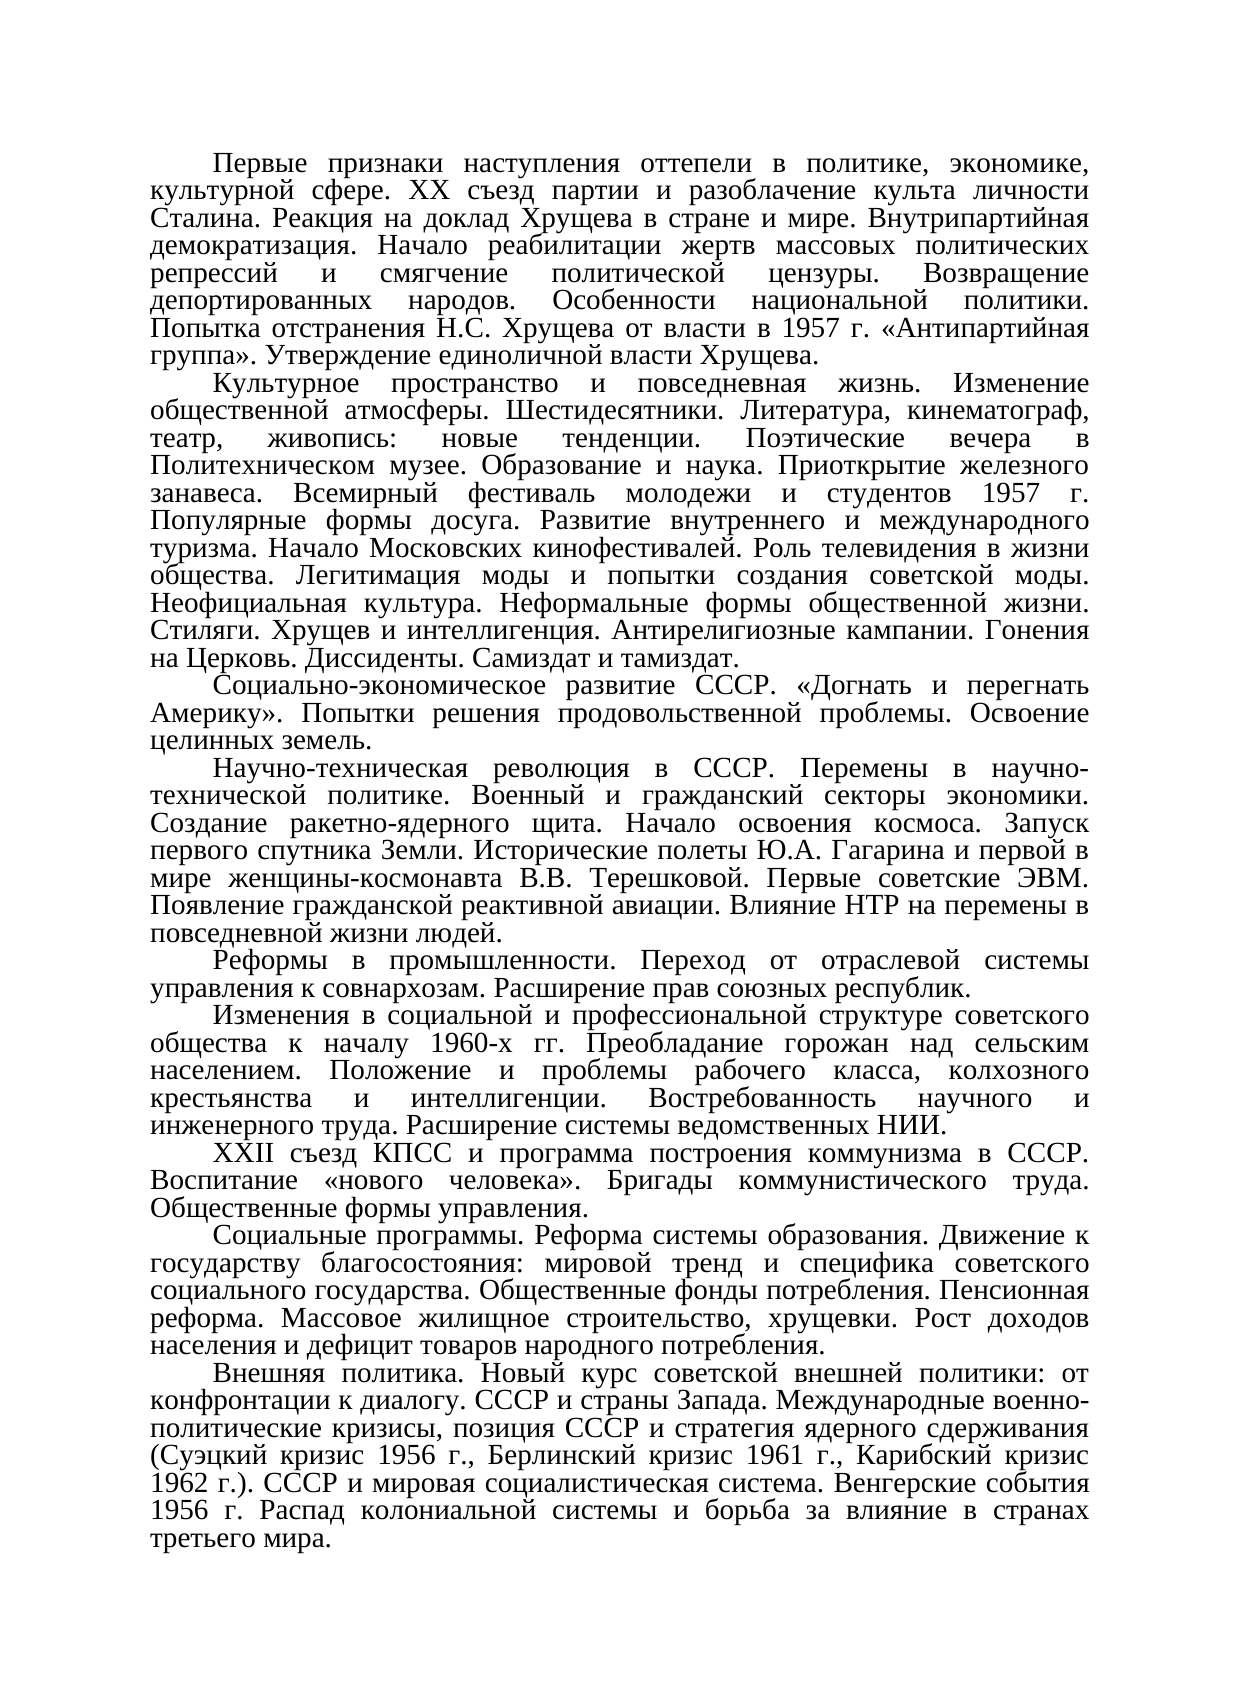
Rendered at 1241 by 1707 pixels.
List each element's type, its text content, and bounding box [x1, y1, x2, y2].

text Социально-экономическое развитие СССР. «Догнать и перегнать Америку». Попытки решения продовольственной проблемы. Освоение целинных земель. [150, 672, 1090, 755]
text Социальные программы. Реформа системы образования. Движение к государству благосостояния: мировой тренд и специфика советского социального государства. Общественные фонды потребления. Пенсионная реформа. Массовое жилищное строительство, хрущевки. Рост доходов населения и дефицит товаров народного потребления. [150, 1222, 1090, 1360]
text Культурное пространство и повседневная жизнь. Изменение общественной атмосферы. Шестидесятники. Литература, кинематограф, театр, живопись: новые тенденции. Поэтические вечера в Политехническом музее. Образование и наука. Приоткрытие железного занавеса. Всемирный фестиваль молодежи и студентов 1957 г. Популярные формы досуга. Развитие внутреннего и международного туризма. Начало Московских кинофестивалей. Роль телевидения в жизни общества. Легитимация моды и попытки создания советской моды. Неофициальная культура. Неформальные формы общественной жизни. Стиляги. Хрущев и интеллигенция. Антирелигиозные кампании. Гонения на Церковь. Диссиденты. Самиздат и тамиздат. [150, 370, 1090, 672]
text Научно-техническая революция в СССР. Перемены в научно-технической политике. Военный и гражданский секторы экономики. Создание ракетно-ядерного щита. Начало освоения космоса. Запуск первого спутника Земли. Исторические полеты Ю.А. Гагарина и первой в мире женщины-космонавта В.В. Терешковой. Первые советские ЭВМ. Появление гражданской реактивной авиации. Влияние НТР на перемены в повседневной жизни людей. [150, 755, 1090, 947]
text Внешняя политика. Новый курс советской внешней политики: от конфронтации к диалогу. СССР и страны Запада. Международные военно-политические кризисы, позиция СССР и стратегия ядерного сдерживания (Суэцкий кризис 1956 г., Берлинский кризис 1961 г., Карибский кризис 1962 г.). СССР и мировая социалистическая система. Венгерские события 1956 г. Распад колониальной системы и борьба за влияние в странах третьего мира. [150, 1360, 1090, 1552]
text Первые признаки наступления оттепели в политике, экономике, культурной сфере. XX съезд партии и разоблачение культа личности Сталина. Реакция на доклад Хрущева в стране и мире. Внутрипартийная демократизация. Начало реабилитации жертв массовых политических репрессий и смягчение политической цензуры. Возвращение депортированных народов. Особенности национальной политики. Попытка отстранения Н.С. Хрущева от власти в 1957 г. «Антипартийная группа». Утверждение единоличной власти Хрущева. [150, 150, 1090, 370]
text Изменения в социальной и профессиональной структуре советского общества к началу 1960-х гг. Преобладание горожан над сельским населением. Положение и проблемы рабочего класса, колхозного крестьянства и интеллигенции. Востребованность научного и инженерного труда. Расширение системы ведомственных НИИ. [150, 1002, 1090, 1140]
text ХХII съезд КПСС и программа построения коммунизма в СССР. Воспитание «нового человека». Бригады коммунистического труда. Общественные формы управления. [150, 1140, 1090, 1222]
text Реформы в промышленности. Переход от отраслевой системы управления к совнархозам. Расширение прав союзных республик. [150, 947, 1090, 1002]
